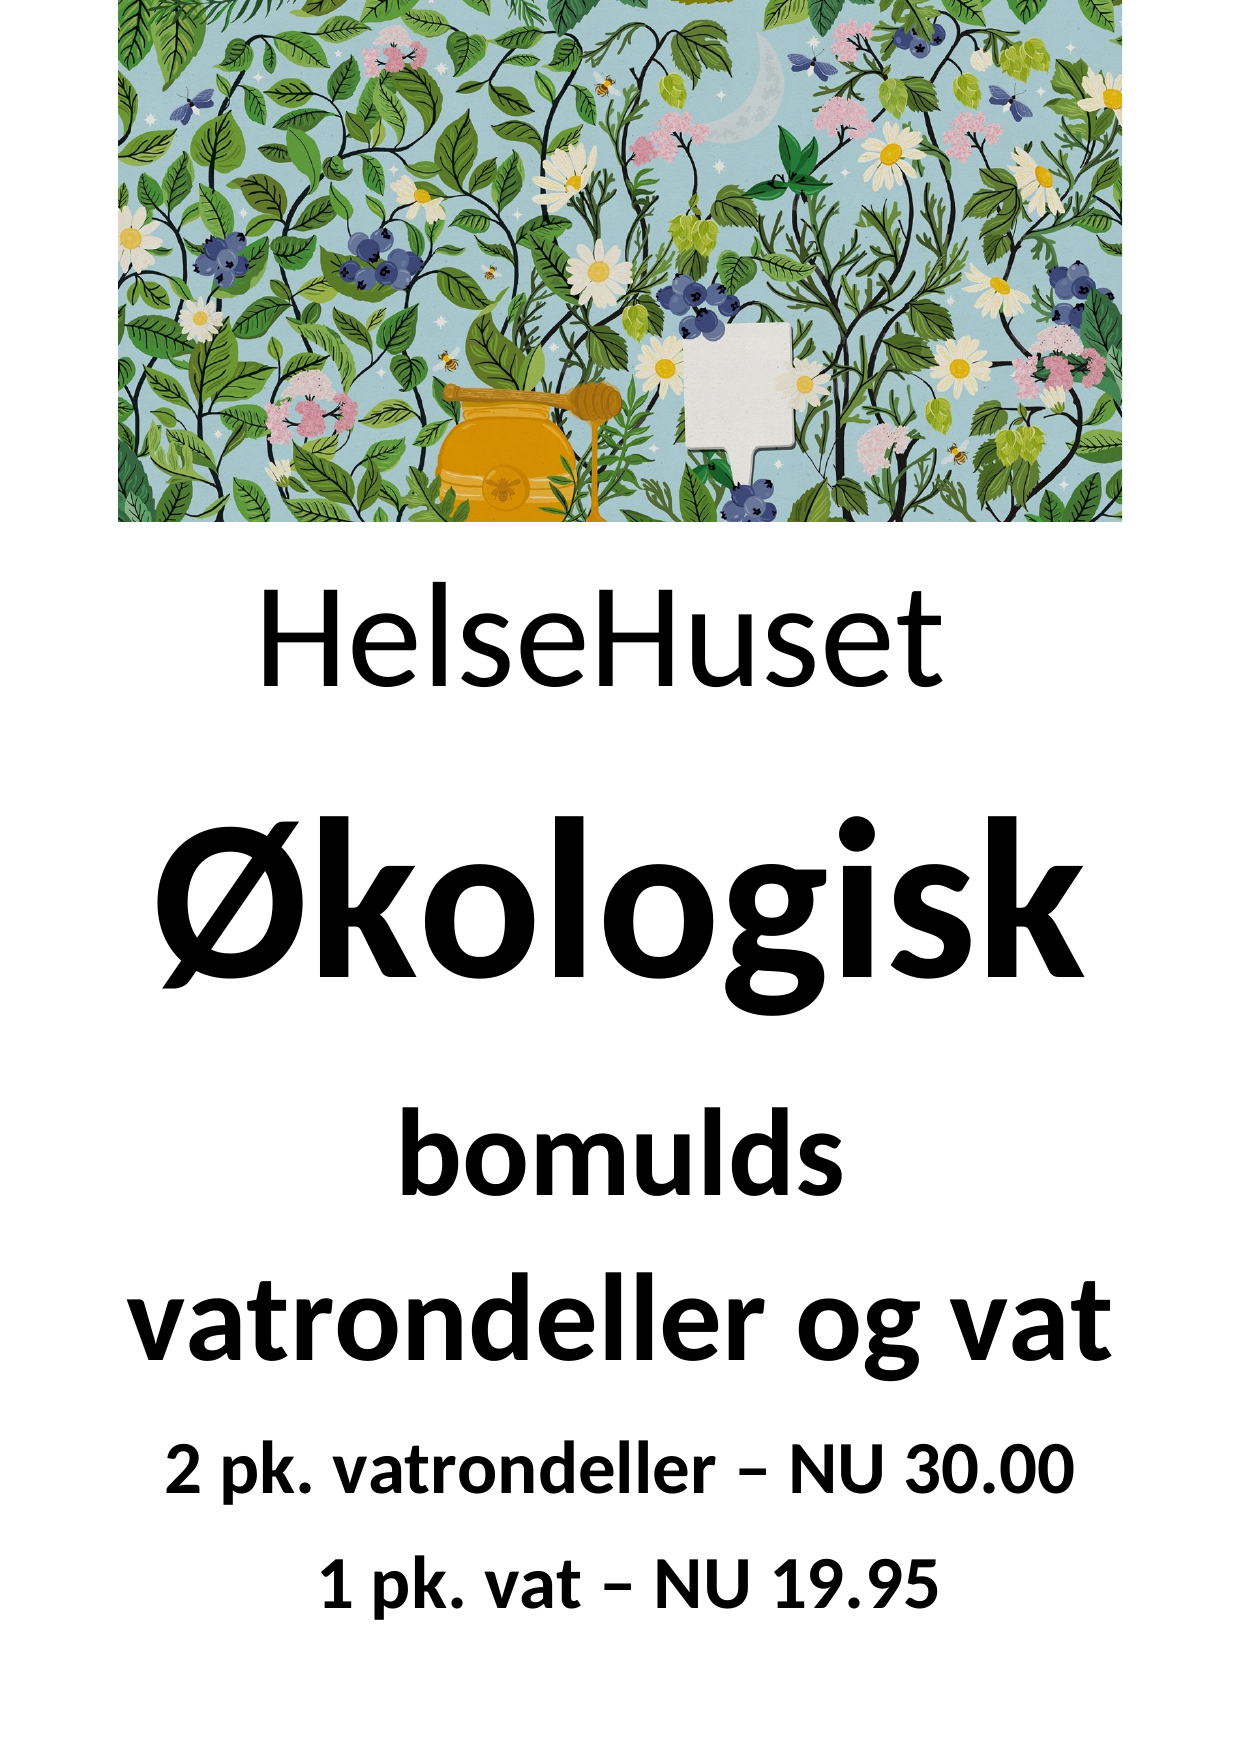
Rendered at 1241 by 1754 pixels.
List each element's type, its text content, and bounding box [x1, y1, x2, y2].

picture [118, 0, 1123, 522]
text bomulds vatrondeller og vat [118, 1074, 1122, 1391]
text 2 pk. vatrondeller – NU 30.00 [118, 1420, 1122, 1512]
text 1 pk. vat – NU 19.95 [118, 1536, 1122, 1627]
text HelseHuset [254, 541, 1122, 724]
text Økologisk [118, 755, 1122, 1035]
